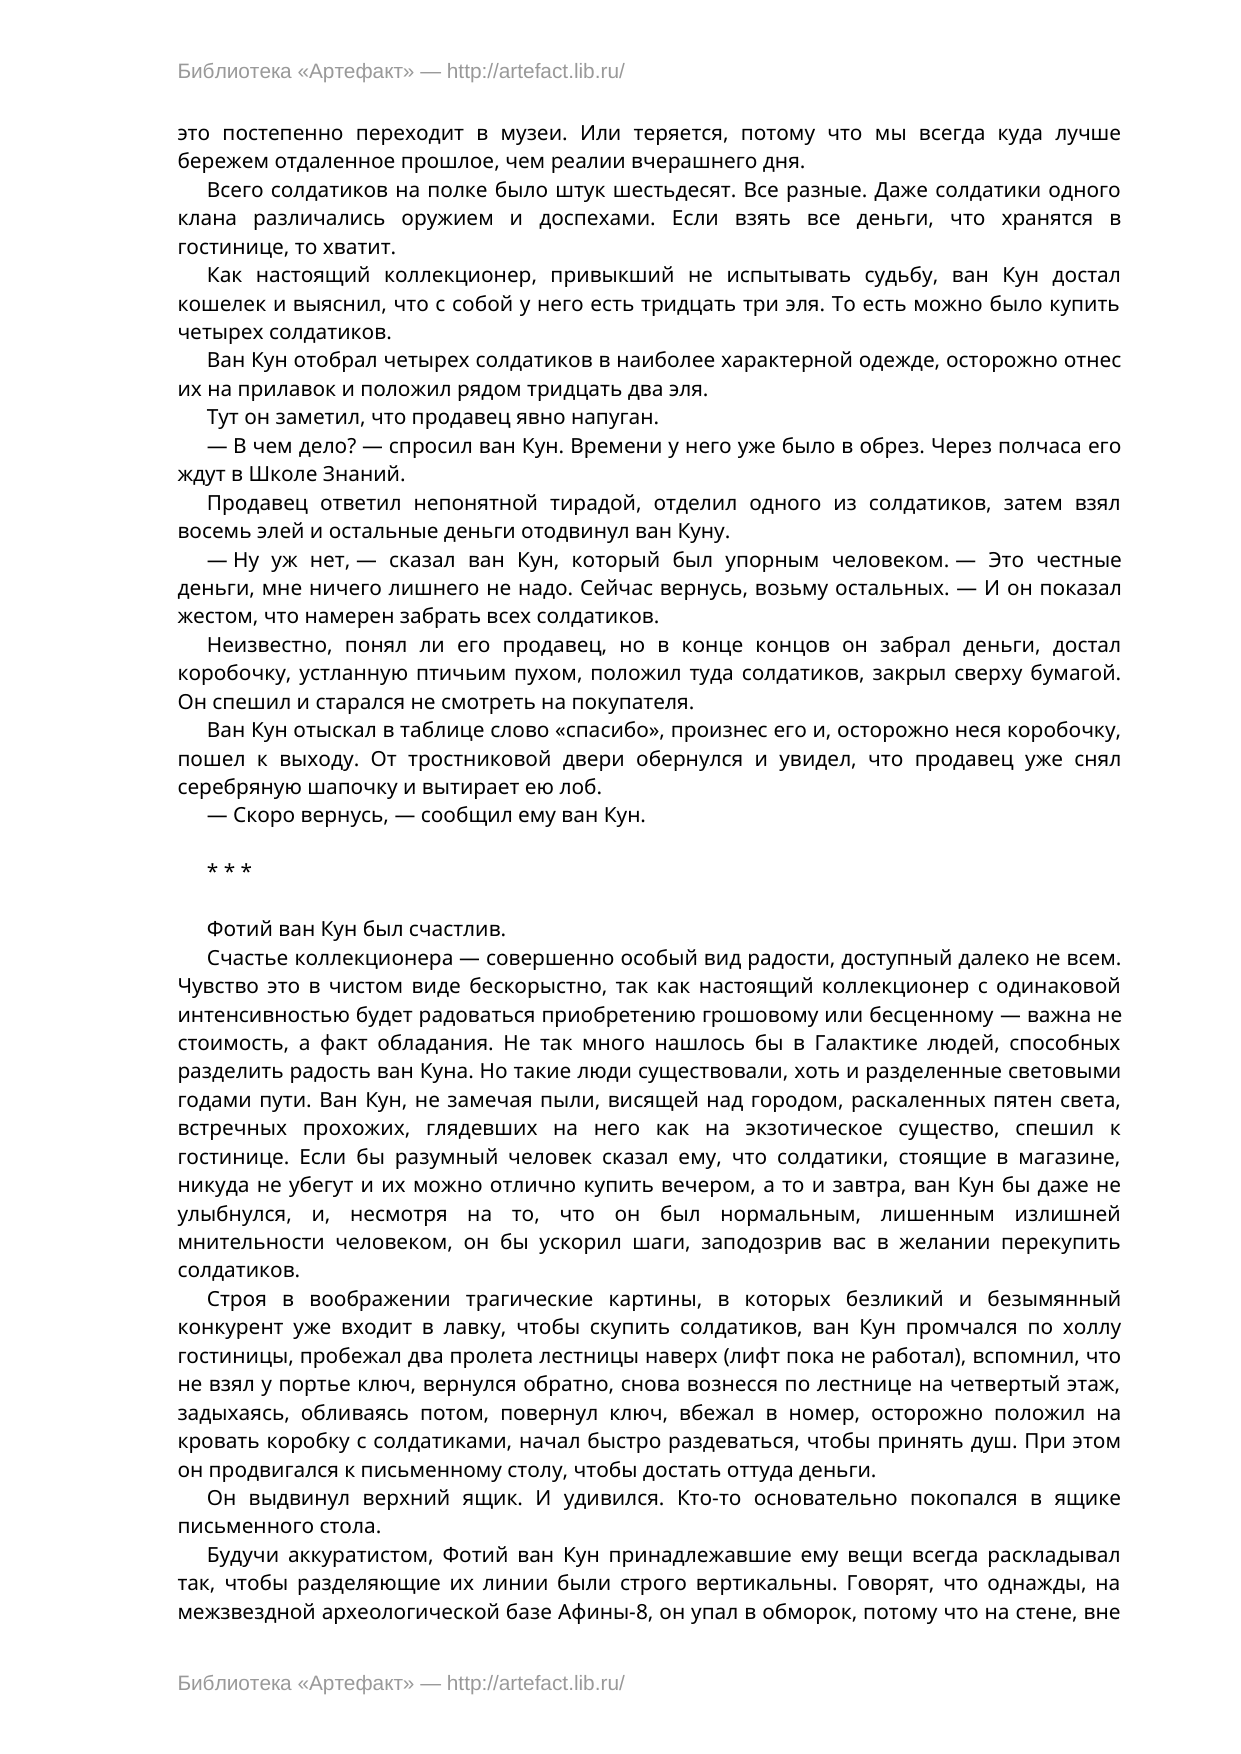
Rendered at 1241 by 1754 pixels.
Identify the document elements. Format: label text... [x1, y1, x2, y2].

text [177, 118, 1122, 175]
text — Ну уж нет, — сказал ван Кун, который был упорным человеком. — Это честные деньги, мне ничего лишнего не надо. Сейчас вернусь, возьму остальных. — И он показал жестом, что намерен забрать всех солдатиков. [177, 545, 1122, 630]
text Продавец ответил непонятной тирадой, отделил одного из солдатиков, затем взял восемь элей и остальные деньги отодвинул ван Куну. [177, 488, 1122, 545]
text Ван Кун отыскал в таблице слово «спасибо», произнес его и, осторожно неся коробочку, пошел к выходу. От тростниковой двери обернулся и увидел, что продавец уже снял серебряную шапочку и вытирает ею лоб. [177, 715, 1122, 801]
text Неизвестно, понял ли его продавец, но в конце концов он забрал деньги, достал коробочку, устланную птичьим пухом, положил туда солдатиков, закрыл сверху бумагой. Он спешил и старался не смотреть на покупателя. [177, 630, 1122, 715]
text Тут он заметил, что продавец явно напуган. [177, 402, 1122, 431]
text Он выдвинул верхний ящик. И удивился. Кто-то основательно покопался в ящике письменного стола. [177, 1483, 1122, 1540]
text Ван Кун отобрал четырех солдатиков в наиболее характерной одежде, осторожно отнес их на прилавок и положил рядом тридцать два эля. [177, 346, 1122, 402]
subtitle * * * [177, 857, 1122, 886]
text Счастье коллекционера — совершенно особый вид радости, доступный далеко не всем. Чувство это в чистом виде бескорыстно, так как настоящий коллекционер с одинаковой интенсивностью будет радоваться приобретению грошовому или бесценному — важна не стоимость, а факт обладания. Не так много нашлось бы в Галактике людей, способных разделить радость ван Куна. Но такие люди существовали, хоть и разделенные световыми годами пути. Ван Кун, не замечая пыли, висящей над городом, раскаленных пятен света, встречных прохожих, глядевших на него как на экзотическое существо, спешил к гостинице. Если бы разумный человек сказал ему, что солдатики, стоящие в магазине, никуда не убегут и их можно отлично купить вечером, а то и завтра, ван Кун бы даже не улыбнулся, и, несмотря на то, что он был нормальным, лишенным излишней мнительности человеком, он бы ускорил шаги, заподозрив вас в желании перекупить солдатиков. [177, 943, 1122, 1284]
text Фотий ван Кун был счастлив. [177, 914, 1122, 943]
text Строя в воображении трагические картины, в которых безликий и безымянный конкурент уже входит в лавку, чтобы скупить солдатиков, ван Кун промчался по холлу гостиницы, пробежал два пролета лестницы наверх (лифт пока не работал), вспомнил, что не взял у портье ключ, вернулся обратно, снова вознесся по лестнице на четвертый этаж, задыхаясь, обливаясь потом, повернул ключ, вбежал в номер, осторожно положил на кровать коробку с солдатиками, начал быстро раздеваться, чтобы принять душ. При этом он продвигался к письменному столу, чтобы достать оттуда деньги. [177, 1284, 1122, 1483]
text Как настоящий коллекционер, привыкший не испытывать судьбу, ван Кун достал кошелек и выяснил, что с собой у него есть тридцать три эля. То есть можно было купить четырех солдатиков. [177, 260, 1122, 346]
text — В чем дело? — спросил ван Кун. Времени у него уже было в обрез. Через полчаса его ждут в Школе Знаний. [177, 431, 1122, 488]
text Всего солдатиков на полке было штук шестьдесят. Все разные. Даже солдатики одного клана различались оружием и доспехами. Если взять все деньги, что хранятся в гостинице, то хватит. [177, 175, 1122, 260]
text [177, 1540, 1122, 1625]
text — Скоро вернусь, — сообщил ему ван Кун. [177, 801, 1122, 829]
